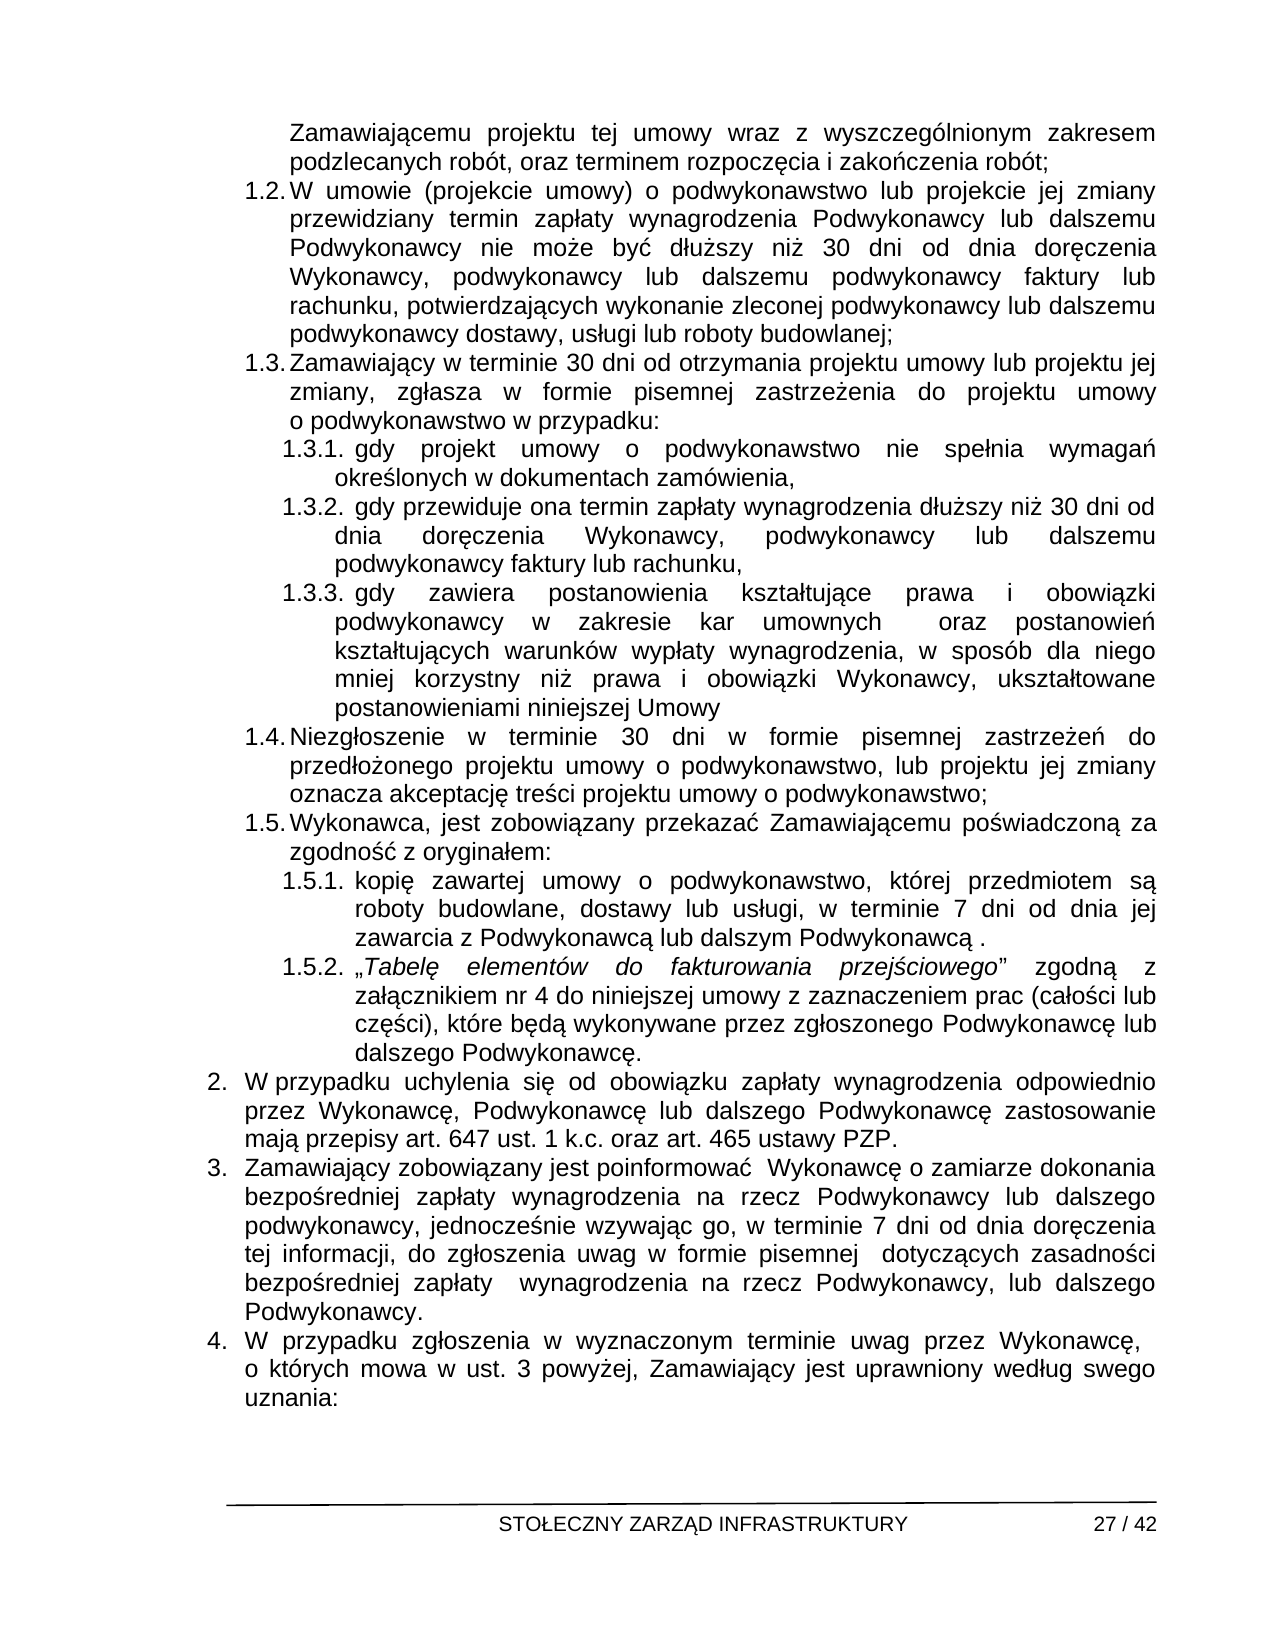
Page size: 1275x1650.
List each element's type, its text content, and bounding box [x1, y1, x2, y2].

list Niezgłoszenie w terminie 30 dni w formie pisemnej zastrzeżeń do przedłożonego projektu umowy o podwykonawstwo, lub projektu jej zmiany oznacza akceptację treści projektu umowy o podwykonawstwo; [244, 722, 1157, 808]
list W przypadku uchylenia się od obowiązku zapłaty wynagrodzenia odpowiednio przez Wykonawcę, Podwykonawcę lub dalszego Podwykonawcę zastosowanie mają przepisy art. 647 ust. 1 k.c. oraz art. 465 ustawy PZP. [207, 1067, 1157, 1153]
list Wykonawca, jest zobowiązany przekazać Zamawiającemu poświadczoną za zgodność z oryginałem: [244, 808, 1157, 866]
list W przypadku zgłoszenia w wyznaczonym terminie uwag przez Wykonawcę, o których mowa w ust. 3 powyżej, Zamawiający jest uprawniony według swego uznania: [207, 1326, 1157, 1412]
list Zamawiający zobowiązany jest poinformować Wykonawcę o zamiarze dokonania bezpośredniej zapłaty wynagrodzenia na rzecz Podwykonawcy lub dalszego podwykonawcy, jednocześnie wzywając go, w terminie 7 dni od dnia doręczenia tej informacji, do zgłoszenia uwag w formie pisemnej dotyczących zasadności bezpośredniej zapłaty wynagrodzenia na rzecz Podwykonawcy, lub dalszego Podwykonawcy. [207, 1153, 1157, 1326]
list W umowie (projekcie umowy) o podwykonawstwo lub projekcie jej zmiany przewidziany termin zapłaty wynagrodzenia Podwykonawcy lub dalszemu Podwykonawcy nie może być dłuższy niż 30 dni od dnia doręczenia Wykonawcy, podwykonawcy lub dalszemu podwykonawcy faktury lub rachunku, potwierdzających wykonanie zleconej podwykonawcy lub dalszemu podwykonawcy dostawy, usługi lub roboty budowlanej; [244, 176, 1157, 348]
list Zamawiający w terminie 30 dni od otrzymania projektu umowy lub projektu jej zmiany, zgłasza w formie pisemnej zastrzeżenia do projektu umowy o podwykonawstwo w przypadku: [244, 348, 1157, 434]
list kopię zawartej umowy o podwykonawstwo, której przedmiotem są roboty budowlane, dostawy lub usługi, w terminie 7 dni od dnia jej zawarcia z Podwykonawcą lub dalszym Podwykonawcą . [282, 866, 1157, 952]
list gdy przewiduje ona termin zapłaty wynagrodzenia dłuższy niż 30 dni od dnia doręczenia Wykonawcy, podwykonawcy lub dalszemu podwykonawcy faktury lub rachunku, [282, 492, 1157, 578]
list „Tabelę elementów do fakturowania przejściowego” zgodną z załącznikiem nr 4 do niniejszej umowy z zaznaczeniem prac (całości lub części), które będą wykonywane przez zgłoszonego Podwykonawcę lub dalszego Podwykonawcę. [282, 952, 1157, 1067]
list gdy zawiera postanowienia kształtujące prawa i obowiązki podwykonawcy w zakresie kar umownych oraz postanowień kształtujących warunków wypłaty wynagrodzenia, w sposób dla niego mniej korzystny niż prawa i obowiązki Wykonawcy, ukształtowane postanowieniami niniejszej Umowy [282, 578, 1157, 722]
list gdy projekt umowy o podwykonawstwo nie spełnia wymagań określonych w dokumentach zamówienia, [282, 434, 1157, 492]
